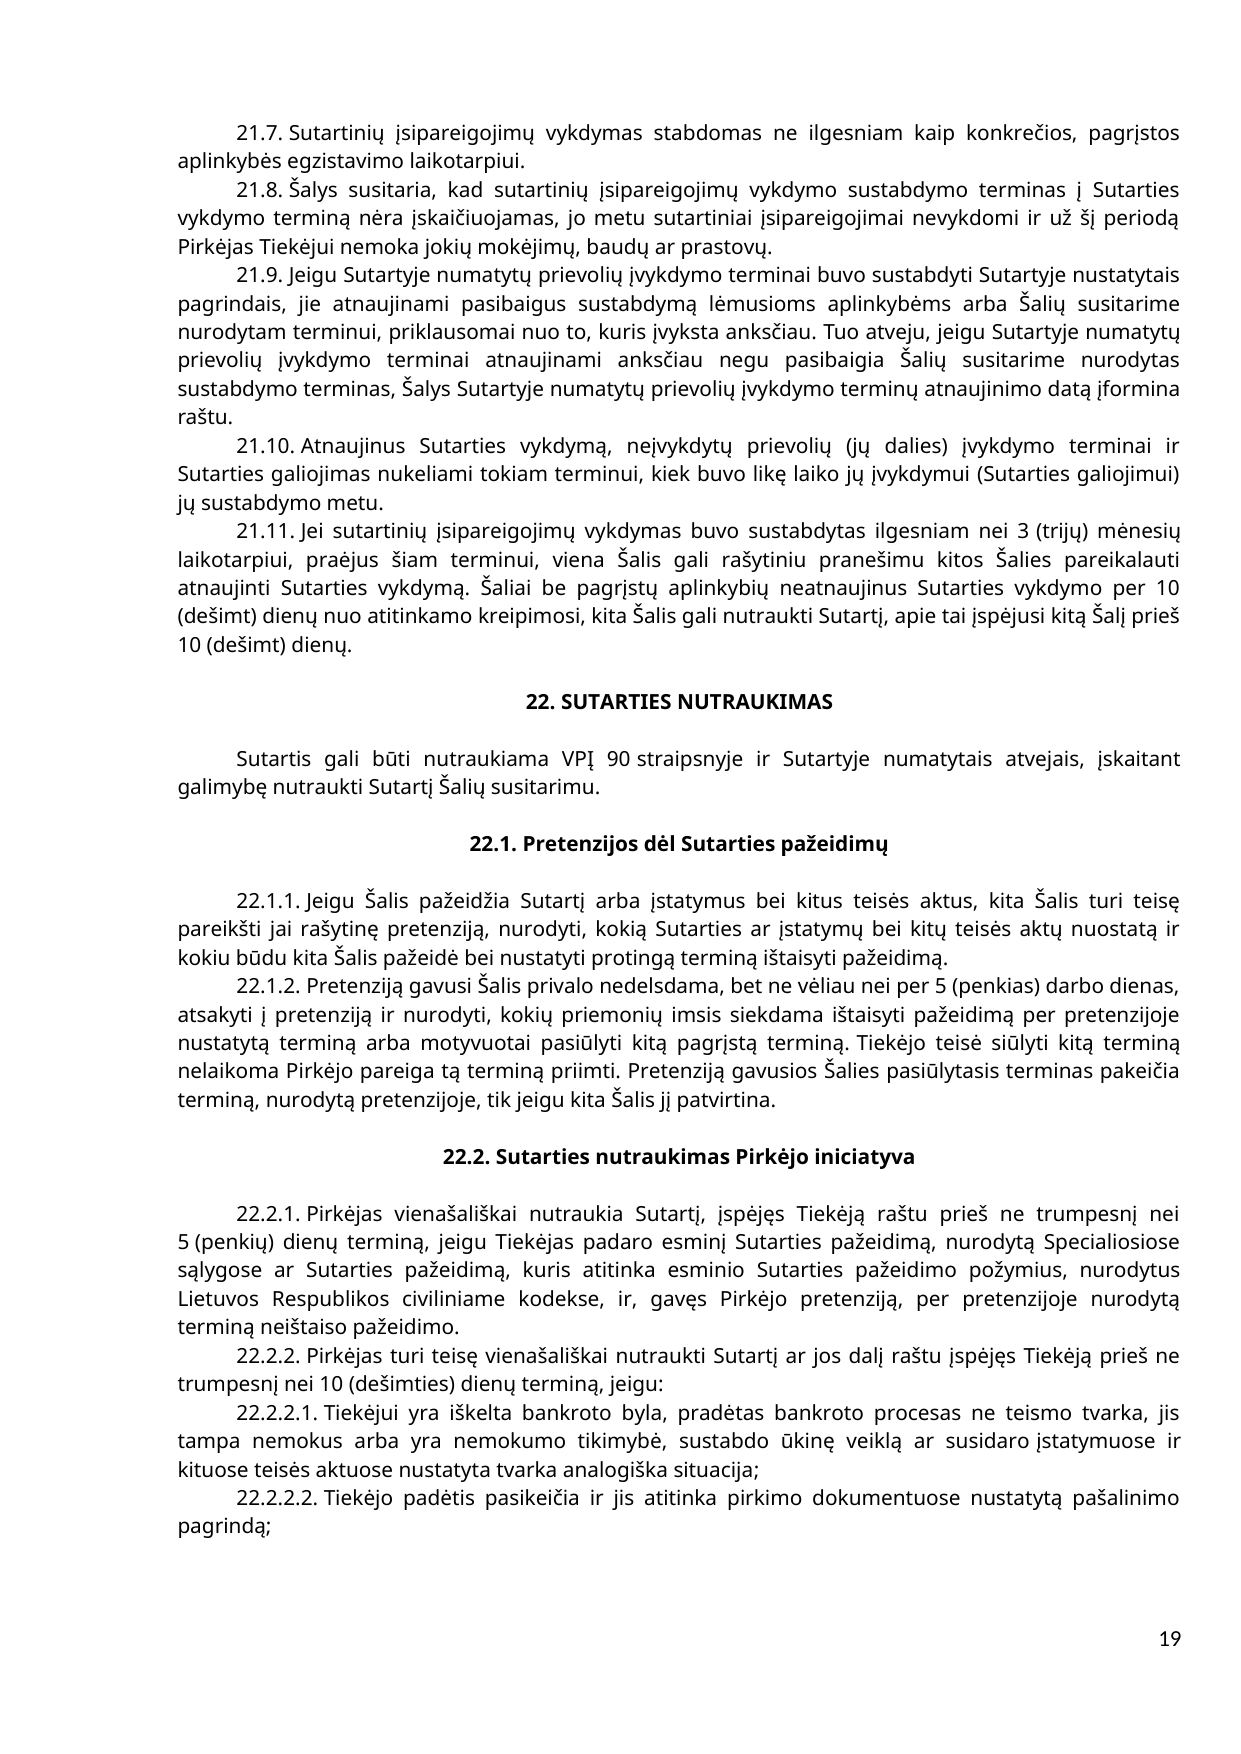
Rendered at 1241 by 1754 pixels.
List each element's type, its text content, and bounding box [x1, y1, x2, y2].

text 22.2. Sutarties nutraukimas Pirkėjo iniciatyva [177, 1142, 1181, 1170]
text 22.1. Pretenzijos dėl Sutarties pažeidimų [177, 829, 1181, 857]
text 21.8. Šalys susitaria, kad sutartinių įsipareigojimų vykdymo sustabdymo terminas į Sutarties vykdymo terminą nėra įskaičiuojamas, jo metu sutartiniai įsipareigojimai nevykdomi ir už šį periodą Pirkėjas Tiekėjui nemoka jokių mokėjimų, baudų ar prastovų. [177, 175, 1181, 260]
text 22. SUTARTIES NUTRAUKIMAS [177, 687, 1181, 715]
text 22.1.2. Pretenziją gavusi Šalis privalo nedelsdama, bet ne vėliau nei per 5 (penkias) darbo dienas, atsakyti į pretenziją ir nurodyti, kokių priemonių imsis siekdama ištaisyti pažeidimą per pretenzijoje nustatytą terminą arba motyvuotai pasiūlyti kitą pagrįstą terminą. Tiekėjo teisė siūlyti kitą terminą nelaikoma Pirkėjo pareiga tą terminą priimti. Pretenziją gavusios Šalies pasiūlytasis terminas pakeičia terminą, nurodytą pretenzijoje, tik jeigu kita Šalis jį patvirtina. [177, 971, 1181, 1113]
text 22.1.1. Jeigu Šalis pažeidžia Sutartį arba įstatymus bei kitus teisės aktus, kita Šalis turi teisę pareikšti jai rašytinę pretenziją, nurodyti, kokią Sutarties ar įstatymų bei kitų teisės aktų nuostatą ir kokiu būdu kita Šalis pažeidė bei nustatyti protingą terminą ištaisyti pažeidimą. [177, 886, 1181, 971]
text 22.2.2.2. Tiekėjo padėtis pasikeičia ir jis atitinka pirkimo dokumentuose nustatytą pašalinimo pagrindą; [177, 1483, 1181, 1540]
text 21.10. Atnaujinus Sutarties vykdymą, neįvykdytų prievolių (jų dalies) įvykdymo terminai ir Sutarties galiojimas nukeliami tokiam terminui, kiek buvo likę laiko jų įvykdymui (Sutarties galiojimui) jų sustabdymo metu. [177, 431, 1181, 516]
text Sutartis gali būti nutraukiama VPĮ 90 straipsnyje ir Sutartyje numatytais atvejais, įskaitant galimybę nutraukti Sutartį Šalių susitarimu. [177, 744, 1181, 801]
text 22.2.1. Pirkėjas vienašališkai nutraukia Sutartį, įspėjęs Tiekėją raštu prieš ne trumpesnį nei 5 (penkių) dienų terminą, jeigu Tiekėjas padaro esminį Sutarties pažeidimą, nurodytą Specialiosiose sąlygose ar Sutarties pažeidimą, kuris atitinka esminio Sutarties pažeidimo požymius, nurodytus Lietuvos Respublikos civiliniame kodekse, ir, gavęs Pirkėjo pretenziją, per pretenzijoje nurodytą terminą neištaiso pažeidimo. [177, 1199, 1181, 1341]
text 21.7. Sutartinių įsipareigojimų vykdymas stabdomas ne ilgesniam kaip konkrečios, pagrįstos aplinkybės egzistavimo laikotarpiui. [177, 118, 1181, 175]
text 21.9. Jeigu Sutartyje numatytų prievolių įvykdymo terminai buvo sustabdyti Sutartyje nustatytais pagrindais, jie atnaujinami pasibaigus sustabdymą lėmusioms aplinkybėms arba Šalių susitarime nurodytam terminui, priklausomai nuo to, kuris įvyksta anksčiau. Tuo atveju, jeigu Sutartyje numatytų prievolių įvykdymo terminai atnaujinami anksčiau negu pasibaigia Šalių susitarime nurodytas sustabdymo terminas, Šalys Sutartyje numatytų prievolių įvykdymo terminų atnaujinimo datą įformina raštu. [177, 260, 1181, 431]
text 22.2.2. Pirkėjas turi teisę vienašališkai nutraukti Sutartį ar jos dalį raštu įspėjęs Tiekėją prieš ne trumpesnį nei 10 (dešimties) dienų terminą, jeigu: [177, 1341, 1181, 1398]
text 22.2.2.1. Tiekėjui yra iškelta bankroto byla, pradėtas bankroto procesas ne teismo tvarka, jis tampa nemokus arba yra nemokumo tikimybė, sustabdo ūkinę veiklą ar susidaro įstatymuose ir kituose teisės aktuose nustatyta tvarka analogiška situacija; [177, 1398, 1181, 1483]
text 21.11. Jei sutartinių įsipareigojimų vykdymas buvo sustabdytas ilgesniam nei 3 (trijų) mėnesių laikotarpiui, praėjus šiam terminui, viena Šalis gali rašytiniu pranešimu kitos Šalies pareikalauti atnaujinti Sutarties vykdymą. Šaliai be pagrįstų aplinkybių neatnaujinus Sutarties vykdymo per 10 (dešimt) dienų nuo atitinkamo kreipimosi, kita Šalis gali nutraukti Sutartį, apie tai įspėjusi kitą Šalį prieš 10 (dešimt) dienų. [177, 516, 1181, 658]
